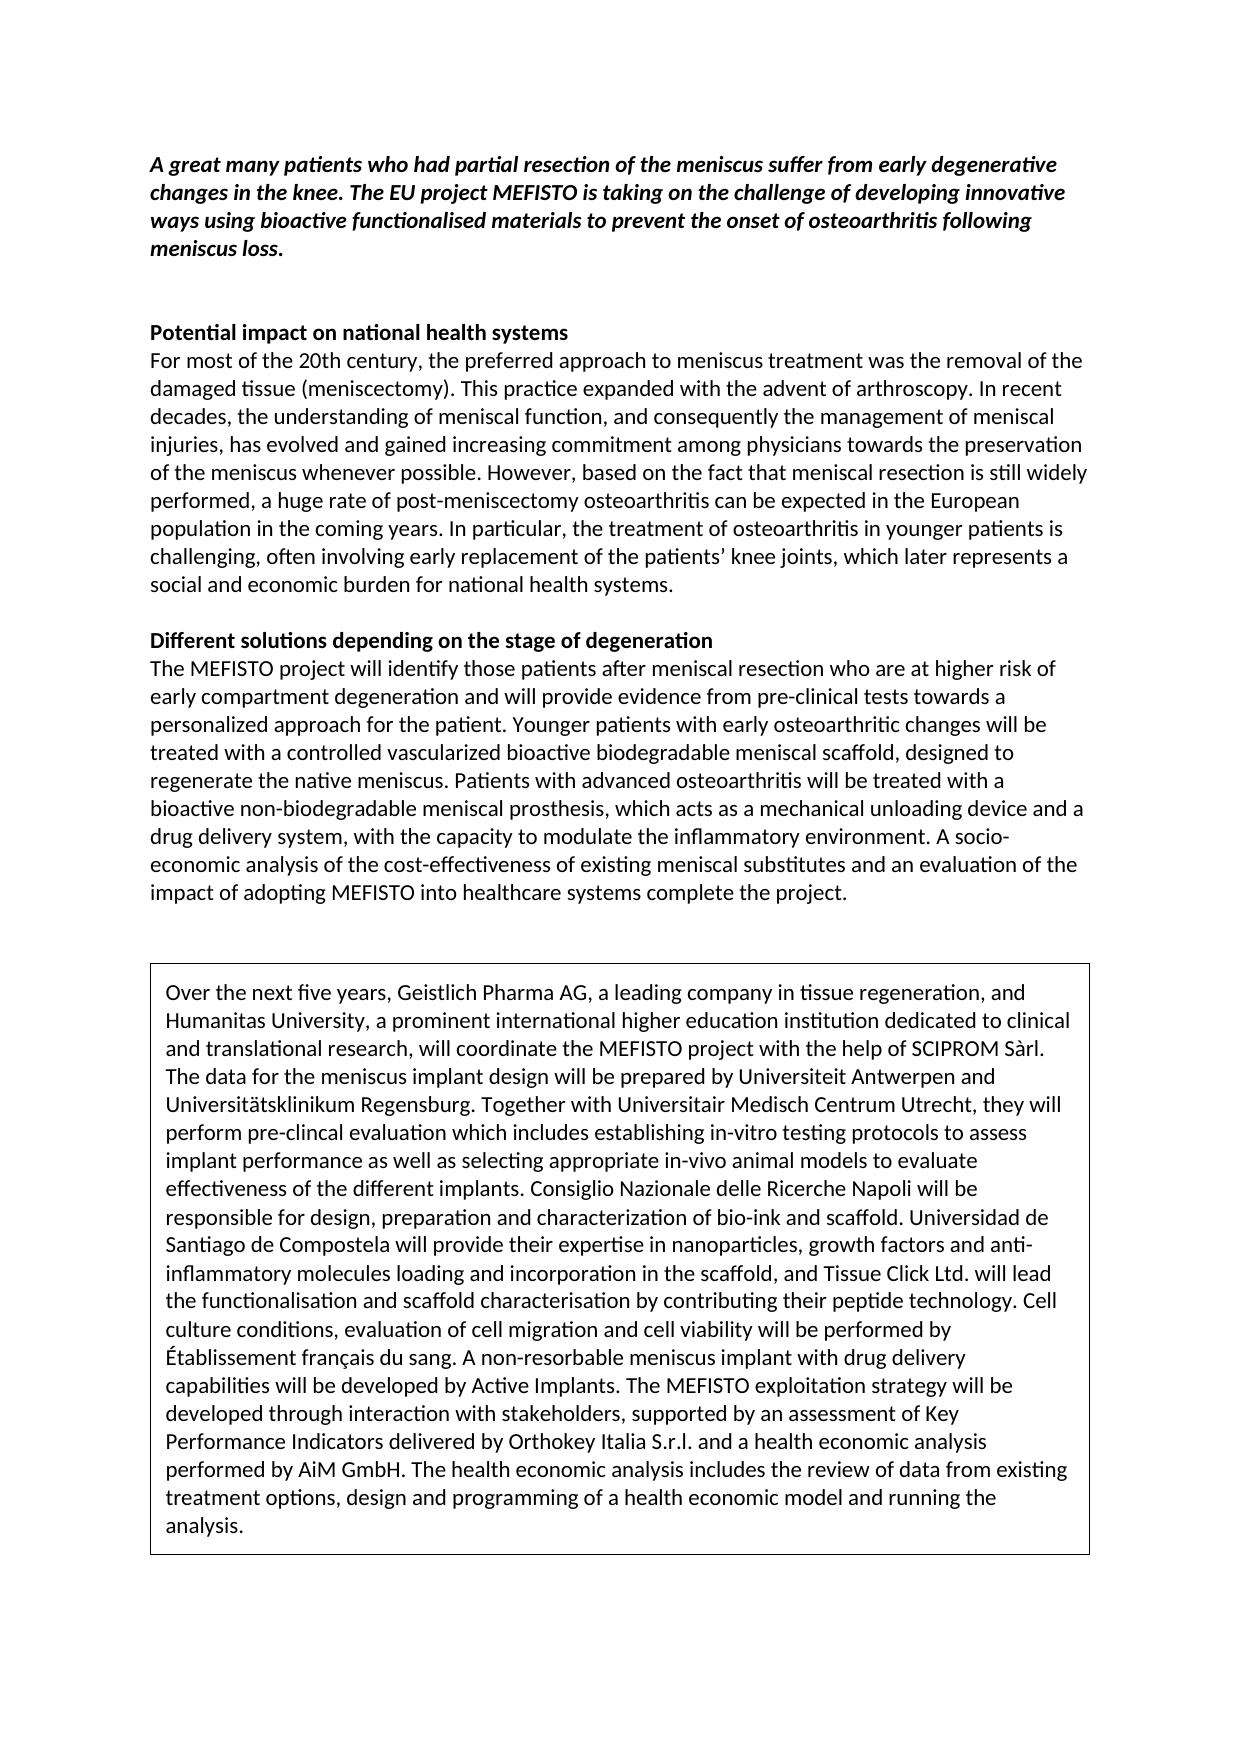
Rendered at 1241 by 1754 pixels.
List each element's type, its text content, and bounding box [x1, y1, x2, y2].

table_header Over the next five years, Geistlich Pharma AG, a leading company in tissue regeneration, and Humanitas University, a prominent international higher education institution dedicated to clinical and translational research, will coordinate the MEFISTO project with the help of SCIPROM Sàrl. The data for the meniscus implant design will be prepared by Universiteit Antwerpen and Universitätsklinikum Regensburg. Together with Universitair Medisch Centrum Utrecht, they will perform pre-clincal evaluation which includes establishing in-vitro testing protocols to assess implant performance as well as selecting appropriate in-vivo animal models to evaluate effectiveness of the different implants. Consiglio Nazionale delle Ricerche Napoli will be responsible for design, preparation and characterization of bio-ink and scaffold. Universidad de Santiago de Compostela will provide their expertise in nanoparticles, growth factors and anti-inflammatory molecules loading and incorporation in the scaffold, and Tissue Click Ltd. will lead the functionalisation and scaffold characterisation by contributing their peptide technology. Cell culture conditions, evaluation of cell migration and cell viability will be performed by Établissement français du sang. A non-resorbable meniscus implant with drug delivery capabilities will be developed by Active Implants. The MEFISTO exploitation strategy will be developed through interaction with stakeholders, supported by an assessment of Key Performance Indicators delivered by Orthokey Italia S.r.l. and a health economic analysis performed by AiM GmbH. The health economic analysis includes the review of data from existing treatment options, design and programming of a health economic model and running the analysis. [151, 964, 1089, 1554]
text For most of the 20th century, the preferred approach to meniscus treatment was the removal of the damaged tissue (meniscectomy). This practice expanded with the advent of arthroscopy. In recent decades, the understanding of meniscal function, and consequently the management of meniscal injuries, has evolved and gained increasing commitment among physicians towards the preservation of the meniscus whenever possible. However, based on the fact that meniscal resection is still widely performed, a huge rate of post-meniscectomy osteoarthritis can be expected in the European population in the coming years. In particular, the treatment of osteoarthritis in younger patients is challenging, often involving early replacement of the patients’ knee joints, which later represents a social and economic burden for national health systems. [150, 346, 1090, 598]
text Different solutions depending on the stage of degeneration [150, 626, 1090, 654]
text A great many patients who had partial resection of the meniscus suffer from early degenerative changes in the knee. The EU project MEFISTO is taking on the challenge of developing innovative ways using bioactive functionalised materials to prevent the onset of osteoarthritis following meniscus loss. [150, 150, 1090, 262]
text Potential impact on national health systems [150, 318, 1090, 346]
text The MEFISTO project will identify those patients after meniscal resection who are at higher risk of early compartment degeneration and will provide evidence from pre-clinical tests towards a personalized approach for the patient. Younger patients with early osteoarthritic changes will be treated with a controlled vascularized bioactive biodegradable meniscal scaffold, designed to regenerate the native meniscus. Patients with advanced osteoarthritis will be treated with a bioactive non-biodegradable meniscal prosthesis, which acts as a mechanical unloading device and a drug delivery system, with the capacity to modulate the inflammatory environment. A socio-economic analysis of the cost-effectiveness of existing meniscal substitutes and an evaluation of the impact of adopting MEFISTO into healthcare systems complete the project. [150, 654, 1090, 907]
